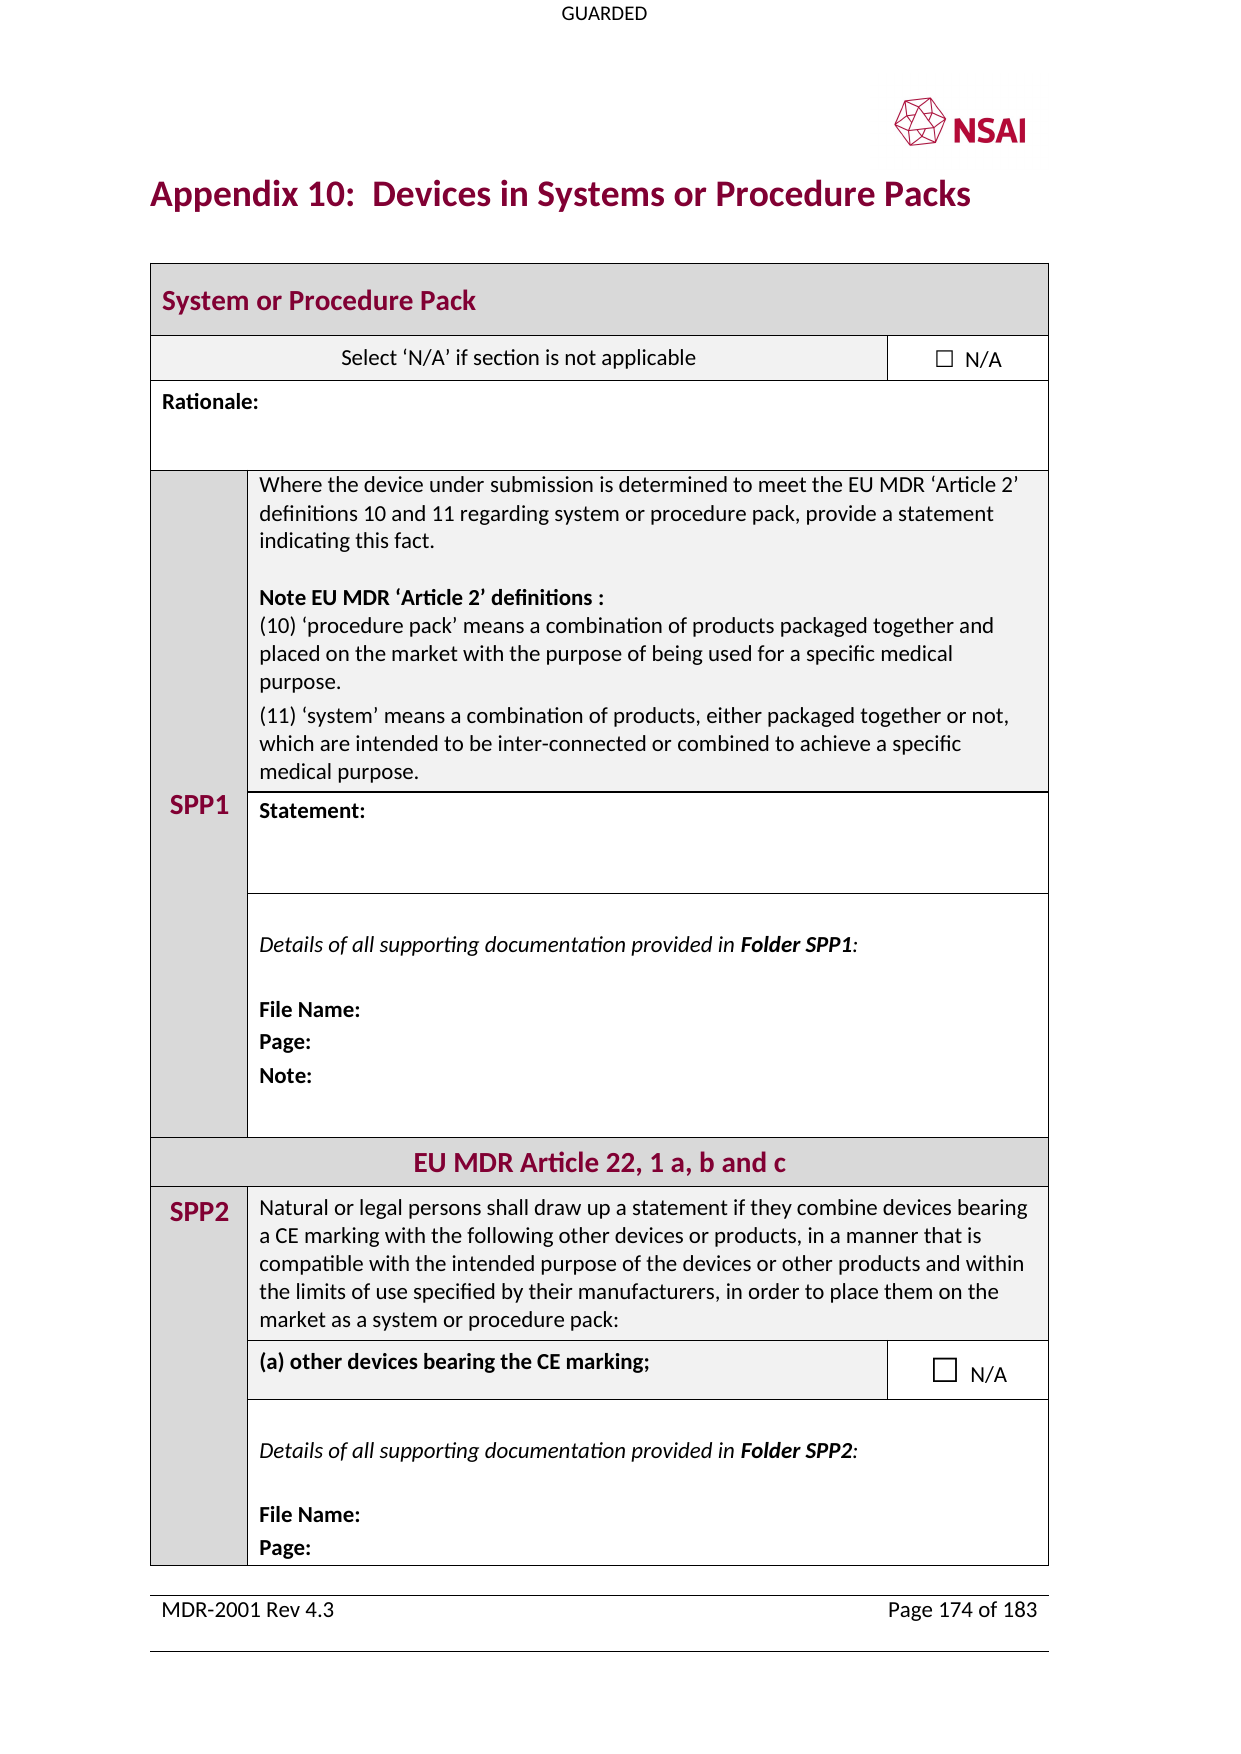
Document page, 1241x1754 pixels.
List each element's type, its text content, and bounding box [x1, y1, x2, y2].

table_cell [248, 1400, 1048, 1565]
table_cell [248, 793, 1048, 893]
subtitle Appendix 10: Devices in Systems or Procedure Packs [150, 170, 1048, 216]
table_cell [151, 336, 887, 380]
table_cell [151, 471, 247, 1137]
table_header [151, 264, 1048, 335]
picture [870, 73, 1049, 170]
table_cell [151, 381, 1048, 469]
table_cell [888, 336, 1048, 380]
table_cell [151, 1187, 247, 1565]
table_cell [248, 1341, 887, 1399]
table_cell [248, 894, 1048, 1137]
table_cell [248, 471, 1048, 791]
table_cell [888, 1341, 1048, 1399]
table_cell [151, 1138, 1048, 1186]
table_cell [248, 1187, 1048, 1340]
